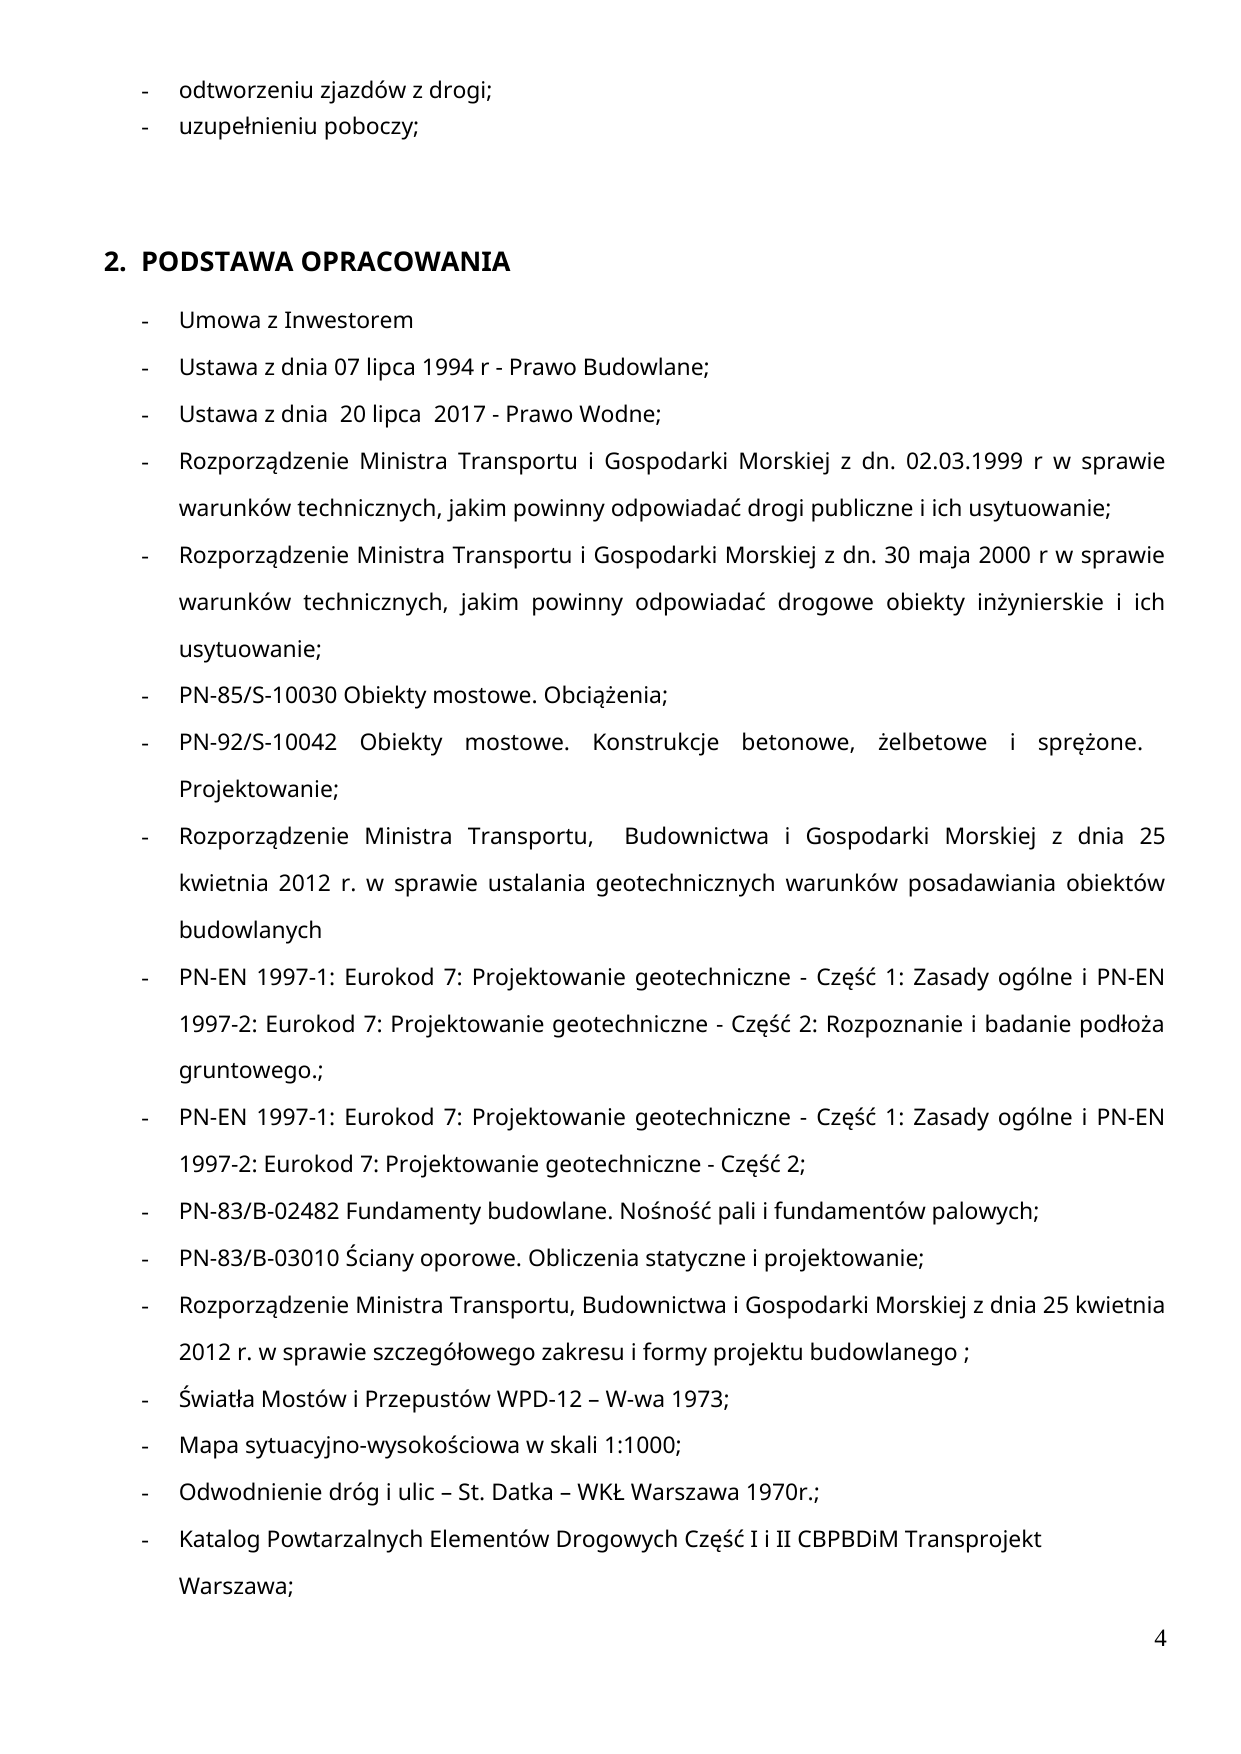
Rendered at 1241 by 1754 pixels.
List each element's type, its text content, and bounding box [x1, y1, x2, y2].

list Rozporządzenie Ministra Transportu, Budownictwa i Gospodarki Morskiej z dnia 25 kwietnia 2012 r. w sprawie ustalania geotechnicznych warunków posadawiania obiektów budowlanych [141, 820, 1166, 945]
list odtworzeniu zjazdów z drogi; [141, 74, 1166, 105]
list PN-85/S-10030 Obiekty mostowe. Obciążenia; [141, 679, 1166, 711]
list Światła Mostów i Przepustów WPD-12 – W-wa 1973; [141, 1383, 1166, 1414]
list PN-83/B-03010 Ściany oporowe. Obliczenia statyczne i projektowanie; [141, 1242, 1166, 1273]
list PN-EN 1997-1: Eurokod 7: Projektowanie geotechniczne - Część 1: Zasady ogólne i PN-EN 1997-2: Eurokod 7: Projektowanie geotechniczne - Część 2; [141, 1101, 1166, 1179]
text Warszawa; [178, 1570, 1166, 1601]
subtitle PODSTAWA OPRACOWANIA [103, 243, 1166, 279]
list Katalog Powtarzalnych Elementów Drogowych Część I i II CBPBDiM Transprojekt [141, 1523, 1166, 1554]
list uzupełnieniu poboczy; [141, 110, 1166, 141]
list PN-EN 1997-1: Eurokod 7: Projektowanie geotechniczne - Część 1: Zasady ogólne i PN-EN 1997-2: Eurokod 7: Projektowanie geotechniczne - Część 2: Rozpoznanie i badanie podłoża gruntowego.; [141, 961, 1166, 1086]
list Ustawa z dnia 07 lipca 1994 r - Prawo Budowlane; [141, 351, 1166, 383]
list Odwodnienie dróg i ulic – St. Datka – WKŁ Warszawa 1970r.; [141, 1476, 1166, 1508]
list PN-92/S-10042 Obiekty mostowe. Konstrukcje betonowe, żelbetowe i sprężone. Projektowanie; [141, 726, 1166, 804]
list Rozporządzenie Ministra Transportu, Budownictwa i Gospodarki Morskiej z dnia 25 kwietnia 2012 r. w sprawie szczegółowego zakresu i formy projektu budowlanego ; [141, 1289, 1166, 1367]
list PN-83/B-02482 Fundamenty budowlane. Nośność pali i fundamentów palowych; [141, 1195, 1166, 1226]
list Mapa sytuacyjno-wysokościowa w skali 1:1000; [141, 1429, 1166, 1461]
list Umowa z Inwestorem [141, 304, 1166, 336]
list Rozporządzenie Ministra Transportu i Gospodarki Morskiej z dn. 02.03.1999 r w sprawie warunków technicznych, jakim powinny odpowiadać drogi publiczne i ich usytuowanie; [141, 445, 1166, 523]
list Ustawa z dnia 20 lipca 2017 - Prawo Wodne; [141, 398, 1166, 429]
list Rozporządzenie Ministra Transportu i Gospodarki Morskiej z dn. 30 maja 2000 r w sprawie warunków technicznych, jakim powinny odpowiadać drogowe obiekty inżynierskie i ich usytuowanie; [141, 539, 1166, 664]
